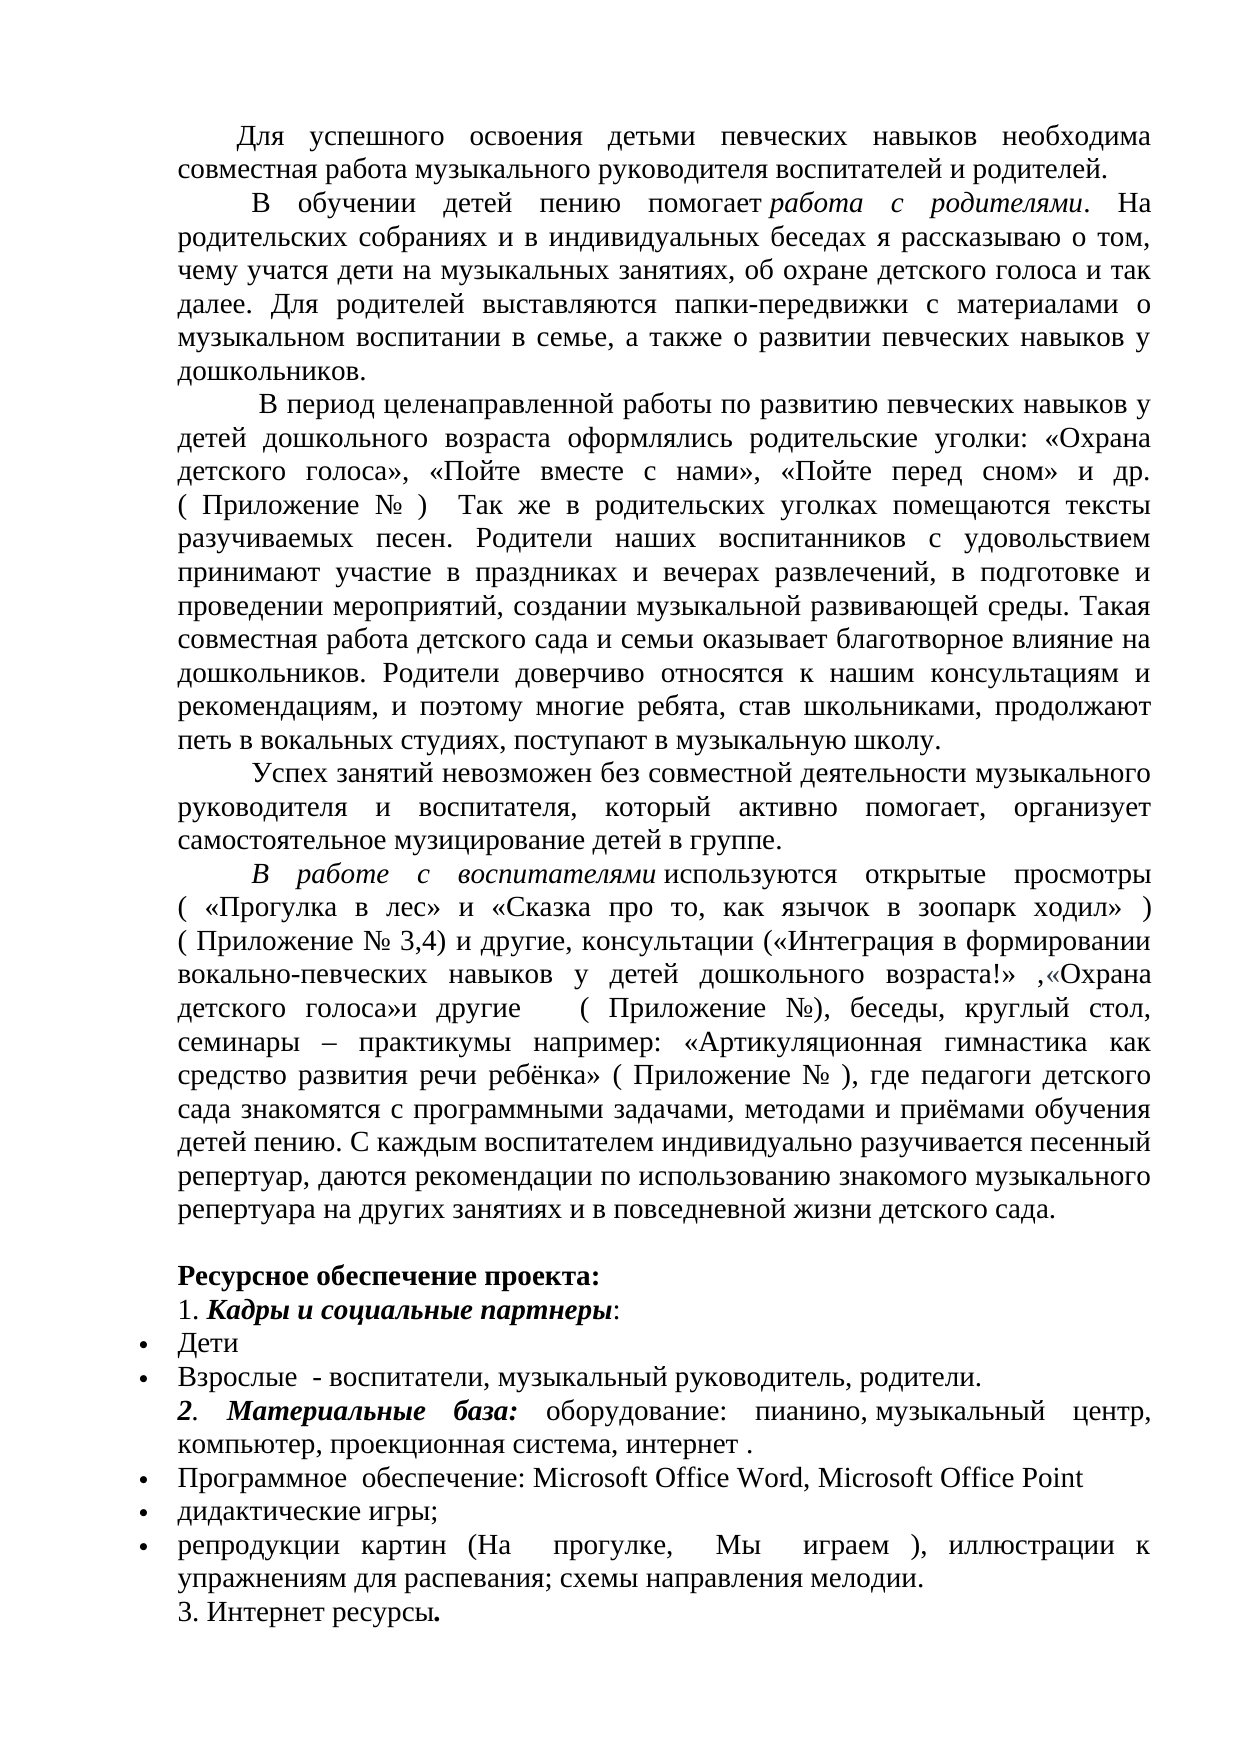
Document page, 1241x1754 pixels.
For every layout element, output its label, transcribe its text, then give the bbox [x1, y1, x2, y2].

text 3. Интернет ресурсы. [177, 1594, 1152, 1627]
list дидактические игры; [140, 1493, 1152, 1527]
text Успех занятий невозможен без совместной деятельности музыкального руководителя и воспитателя, который активно помогает, организует самостоятельное музицирование детей в группе. [177, 755, 1152, 856]
text Для успешного освоения детьми певческих навыков необходима совместная работа музыкального руководителя воспитателей и родителей. [177, 118, 1152, 185]
list Взрослые - воспитатели, музыкальный руководитель, родители. [140, 1359, 1152, 1393]
text 1. Кадры и социальные партнеры: [177, 1292, 1152, 1326]
text В период целенаправленной работы по развитию певческих навыков у детей дошкольного возраста оформлялись родительские уголки: «Охрана детского голоса», «Пойте вместе с нами», «Пойте перед сном» и др. ( Приложение № ) Так же в родительских уголках помещаются тексты разучиваемых песен. Родители наших воспитанников с удовольствием принимают участие в праздниках и вечерах развлечений, в подготовке и проведении мероприятий, создании музыкальной развивающей среды. Такая совместная работа детского сада и семьи оказывает благотворное влияние на дошкольников. Родители доверчиво относятся к нашим консультациям и рекомендациям, и поэтому многие ребята, став школьниками, продолжают петь в вокальных студиях, поступают в музыкальную школу. [177, 386, 1152, 755]
list репродукции картин (На прогулке, Мы играем ), иллюстрации к упражнениям для распевания; схемы направления мелодии. [140, 1527, 1152, 1594]
text В обучении детей пению помогает работа с родителями. На родительских собраниях и в индивидуальных беседах я рассказываю о том, чему учатся дети на музыкальных занятиях, об охране детского голоса и так далее. Для родителей выставляются папки-передвижки с материалами о музыкальном воспитании в семье, а также о развитии певческих навыков у дошкольников. [177, 185, 1152, 386]
text В работе с воспитателями используются открытые просмотры ( «Прогулка в лес» и «Сказка про то, как язычок в зоопарк ходил» )( Приложение № 3,4) и другие, консультации («Интеграция в формировании вокально-певческих навыков у детей дошкольного возраста!» ,«Охрана детского голоса»и другие ( Приложение №), беседы, круглый стол, семинары – практикумы например: «Артикуляционная гимнастика как средство развития речи ребёнка» ( Приложение № ), где педагоги детского сада знакомятся с программными задачами, методами и приёмами обучения детей пению. С каждым воспитателем индивидуально разучивается песенный репертуар, даются рекомендации по использованию знакомого музыкального репертуара на других занятиях и в повседневной жизни детского сада. [177, 856, 1152, 1225]
list Дети [140, 1326, 1152, 1359]
text 2. Материальные база: оборудование: пианино, музыкальный центр, компьютер, проекционная система, интернет . [177, 1393, 1152, 1460]
list Программное обеспечение: Microsoft Office Word, Microsoft Office Point [140, 1460, 1152, 1493]
text Ресурсное обеспечение проекта: [177, 1258, 1152, 1292]
